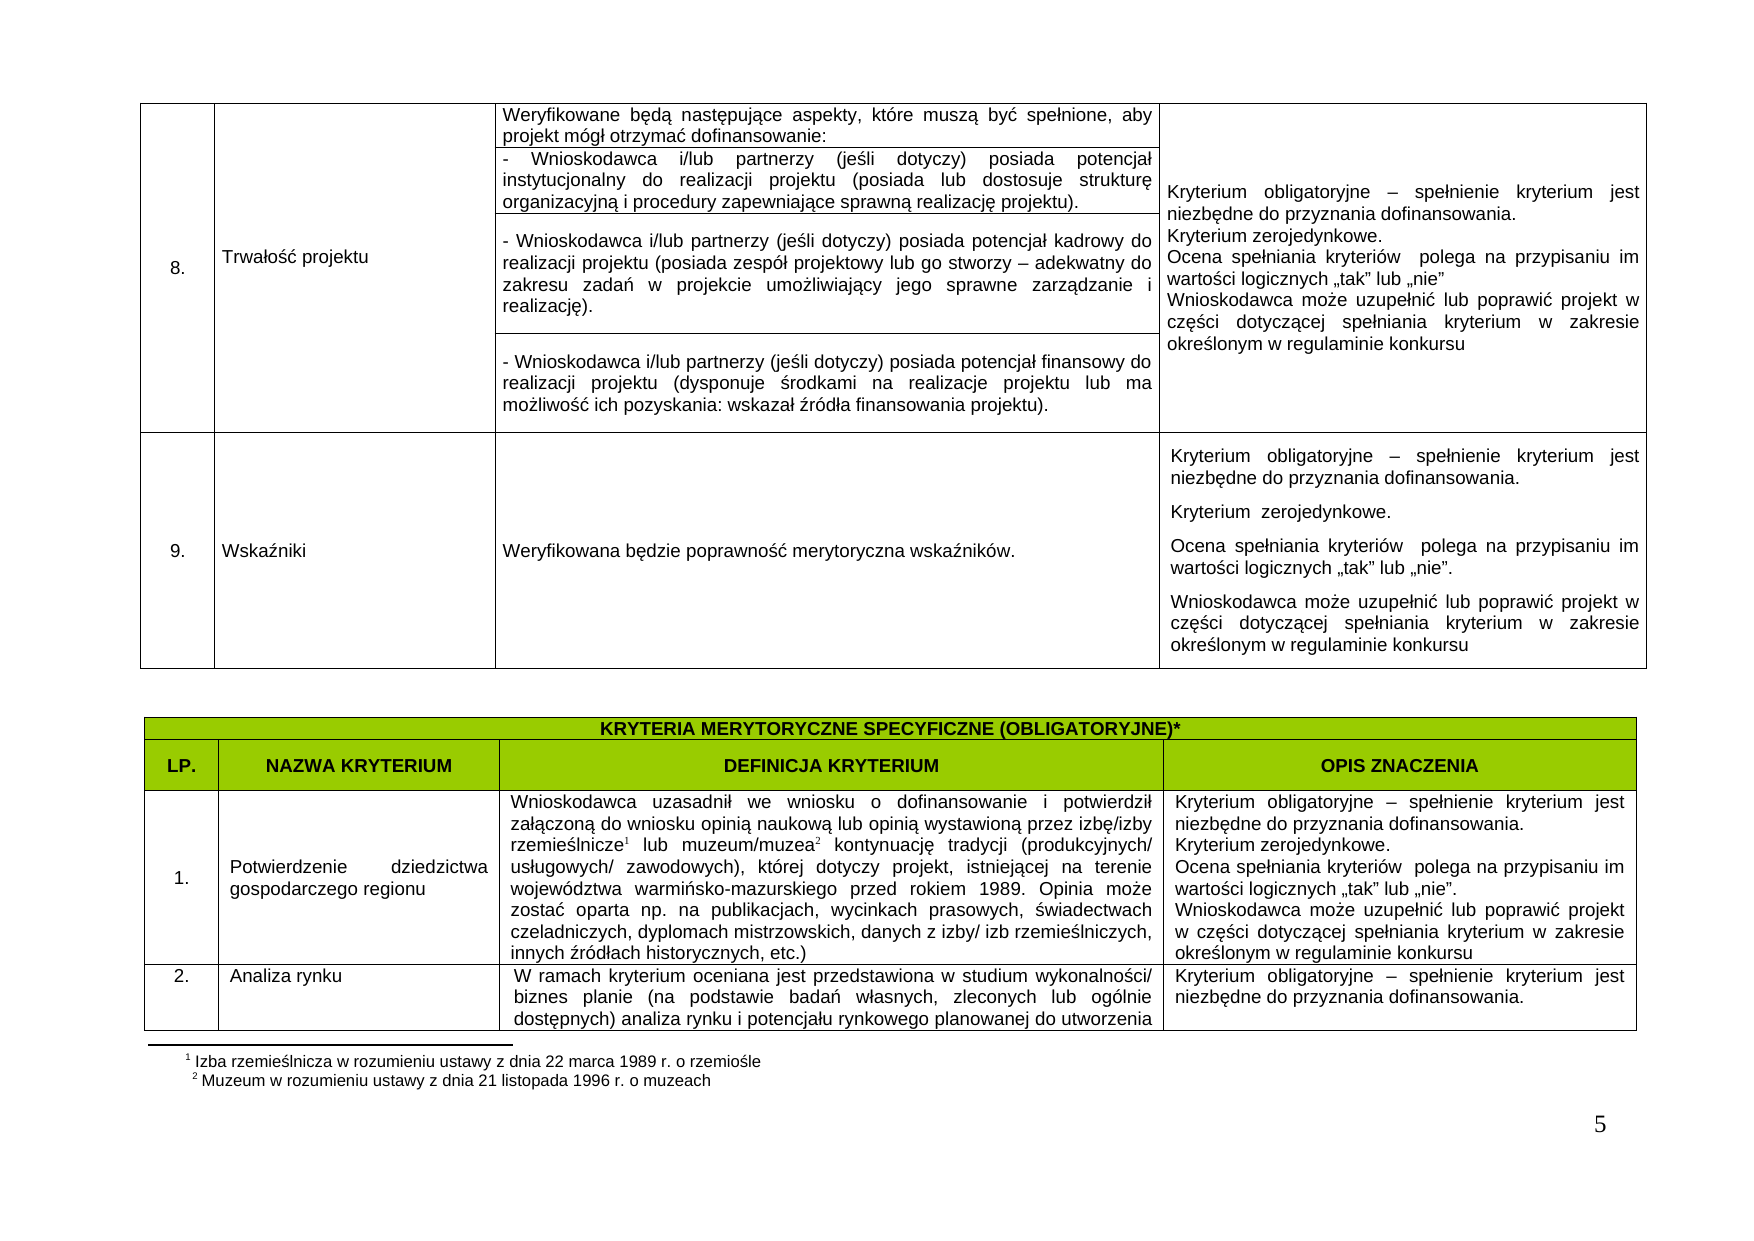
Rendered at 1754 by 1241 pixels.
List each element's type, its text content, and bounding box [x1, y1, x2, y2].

table_cell 2. [145, 965, 218, 1029]
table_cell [1164, 965, 1636, 1029]
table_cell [500, 965, 1163, 1029]
table_cell 9. [141, 433, 214, 668]
table_cell Analiza rynku [219, 965, 499, 1029]
table_cell Wnioskodawca uzasadnił we wniosku o dofinansowanie i potwierdził załączoną do wniosku opinią naukową lub opinią wystawioną przez izbę/izby rzemieślnicze lub muzeum/muzea kontynuację tradycji (produkcyjnych/ usługowych/ zawodowych), której dotyczy projekt, istniejącej na terenie województwa warmińsko-mazurskiego przed rokiem 1989. Opinia może zostać oparta np. na publikacjach, wycinkach prasowych, świadectwach czeladniczych, dyplomach mistrzowskich, danych z izby/ izb rzemieślniczych, innych źródłach historycznych, etc.) [500, 791, 1163, 964]
table_cell Trwałość projektu [215, 104, 495, 432]
table_cell NAZWA KRYTERIUM [219, 740, 499, 790]
table_cell Kryterium obligatoryjne – spełnienie kryterium jest niezbędne do przyznania dofinansowania. Kryterium zerojedynkowe. Ocena spełniania kryteriów polega na przypisaniu im wartości logicznych „tak” lub „nie” Wnioskodawca może uzupełnić lub poprawić projekt w części dotyczącej spełniania kryterium w zakresie określonym w regulaminie konkursu [1160, 104, 1646, 432]
table_cell Weryfikowane będą następujące aspekty, które muszą być spełnione, aby projekt mógł otrzymać dofinansowanie: [496, 104, 1159, 147]
table_cell Wskaźniki [215, 433, 495, 668]
table_cell - Wnioskodawca i/lub partnerzy (jeśli dotyczy) posiada potencjał finansowy do realizacji projektu (dysponuje środkami na realizacje projektu lub ma możliwość ich pozyskania: wskazał źródła finansowania projektu). [496, 334, 1159, 432]
table_cell DEFINICJA KRYTERIUM [500, 740, 1163, 790]
table_cell Weryfikowana będzie poprawność merytoryczna wskaźników. [496, 433, 1159, 668]
table_cell OPIS ZNACZENIA [1164, 740, 1636, 790]
table_header KRYTERIA MERYTORYCZNE SPECYFICZNE (OBLIGATORYJNE)* [145, 718, 1636, 739]
table_cell Potwierdzenie dziedzictwa gospodarczego regionu [219, 791, 499, 964]
table_cell 1. [145, 791, 218, 964]
table_cell LP. [145, 740, 218, 790]
table_cell - Wnioskodawca i/lub partnerzy (jeśli dotyczy) posiada potencjał kadrowy do realizacji projektu (posiada zespół projektowy lub go stworzy – adekwatny do zakresu zadań w projekcie umożliwiający jego sprawne zarządzanie i realizację). [496, 214, 1159, 333]
table_cell - Wnioskodawca i/lub partnerzy (jeśli dotyczy) posiada potencjał instytucjonalny do realizacji projektu (posiada lub dostosuje strukturę organizacyjną i procedury zapewniające sprawną realizację projektu). [496, 148, 1159, 212]
table_cell 8. [141, 104, 214, 432]
